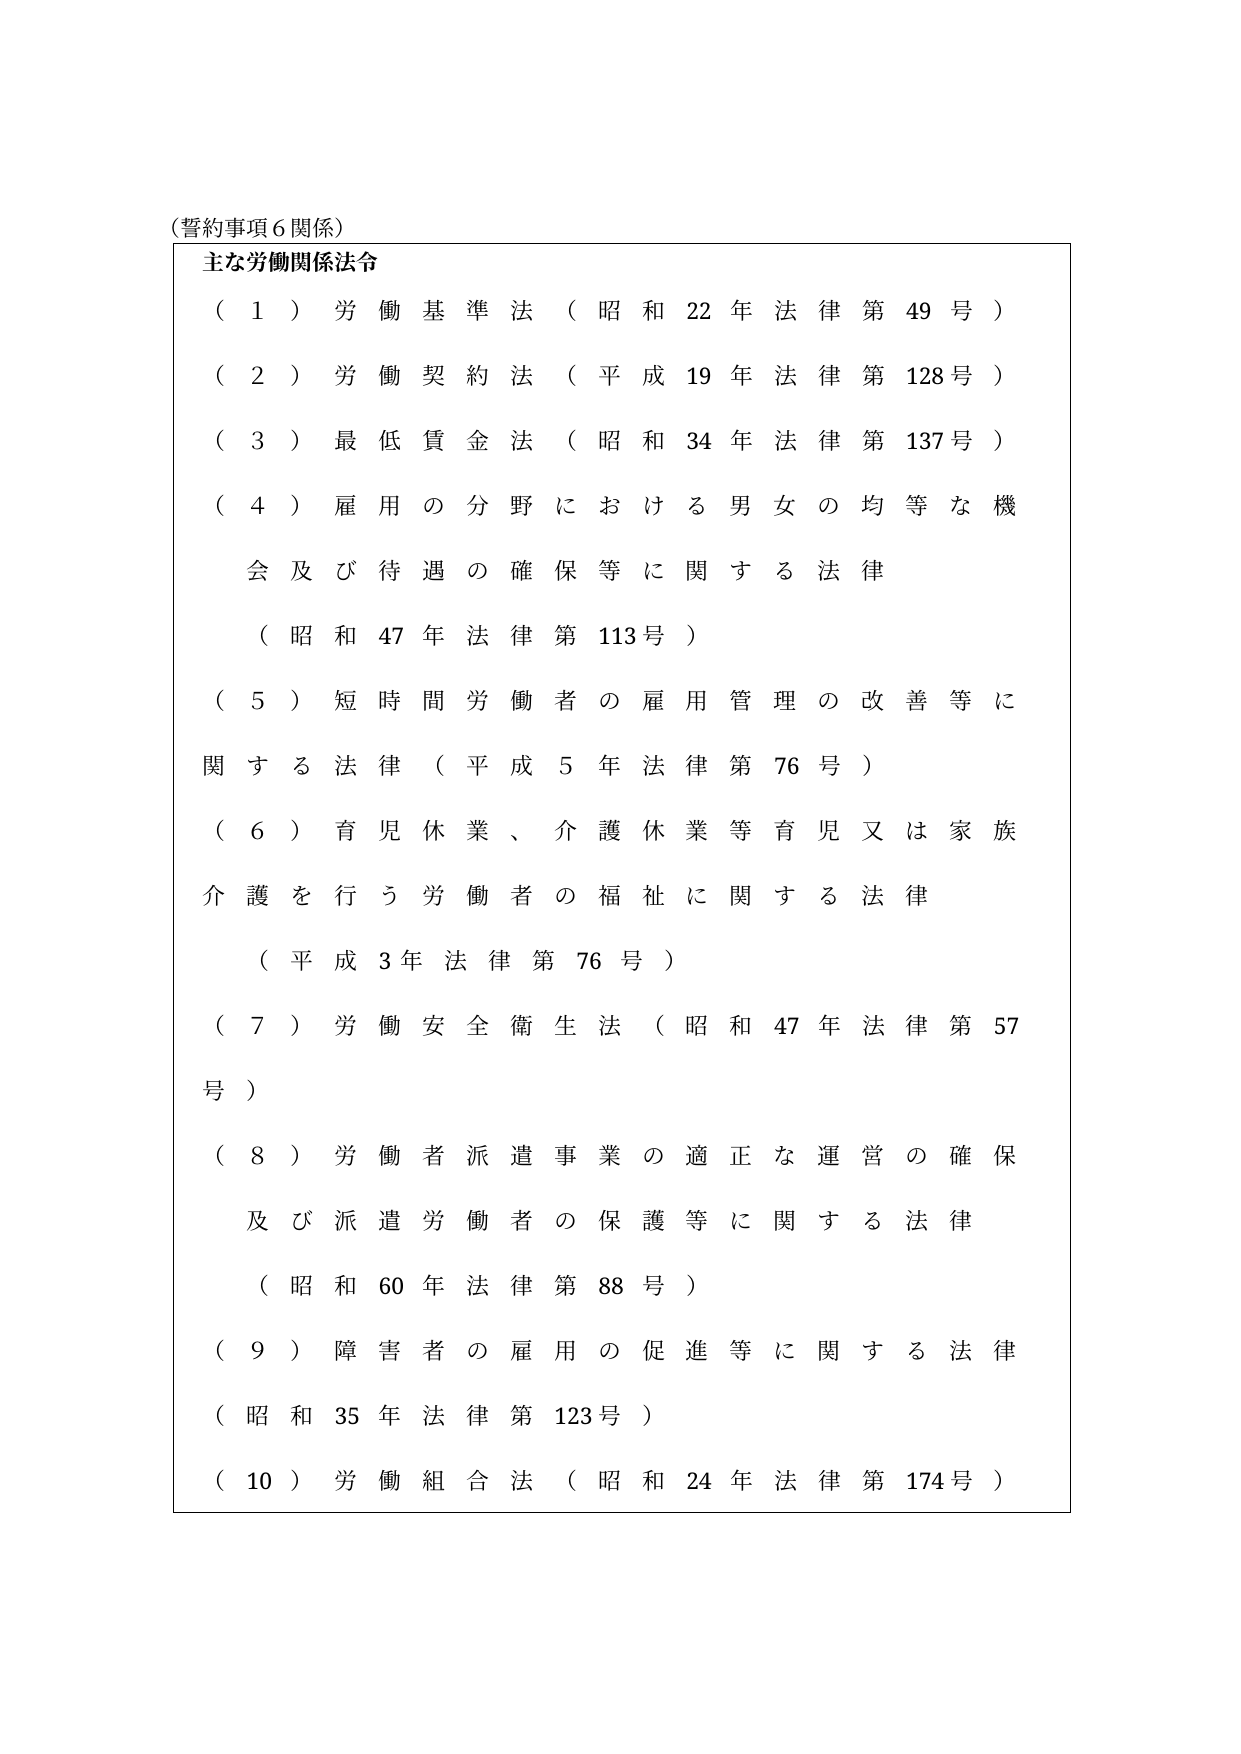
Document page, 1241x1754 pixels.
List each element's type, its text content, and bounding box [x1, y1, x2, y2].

text （誓約事項６関係） [158, 211, 1082, 243]
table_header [174, 244, 1070, 1512]
